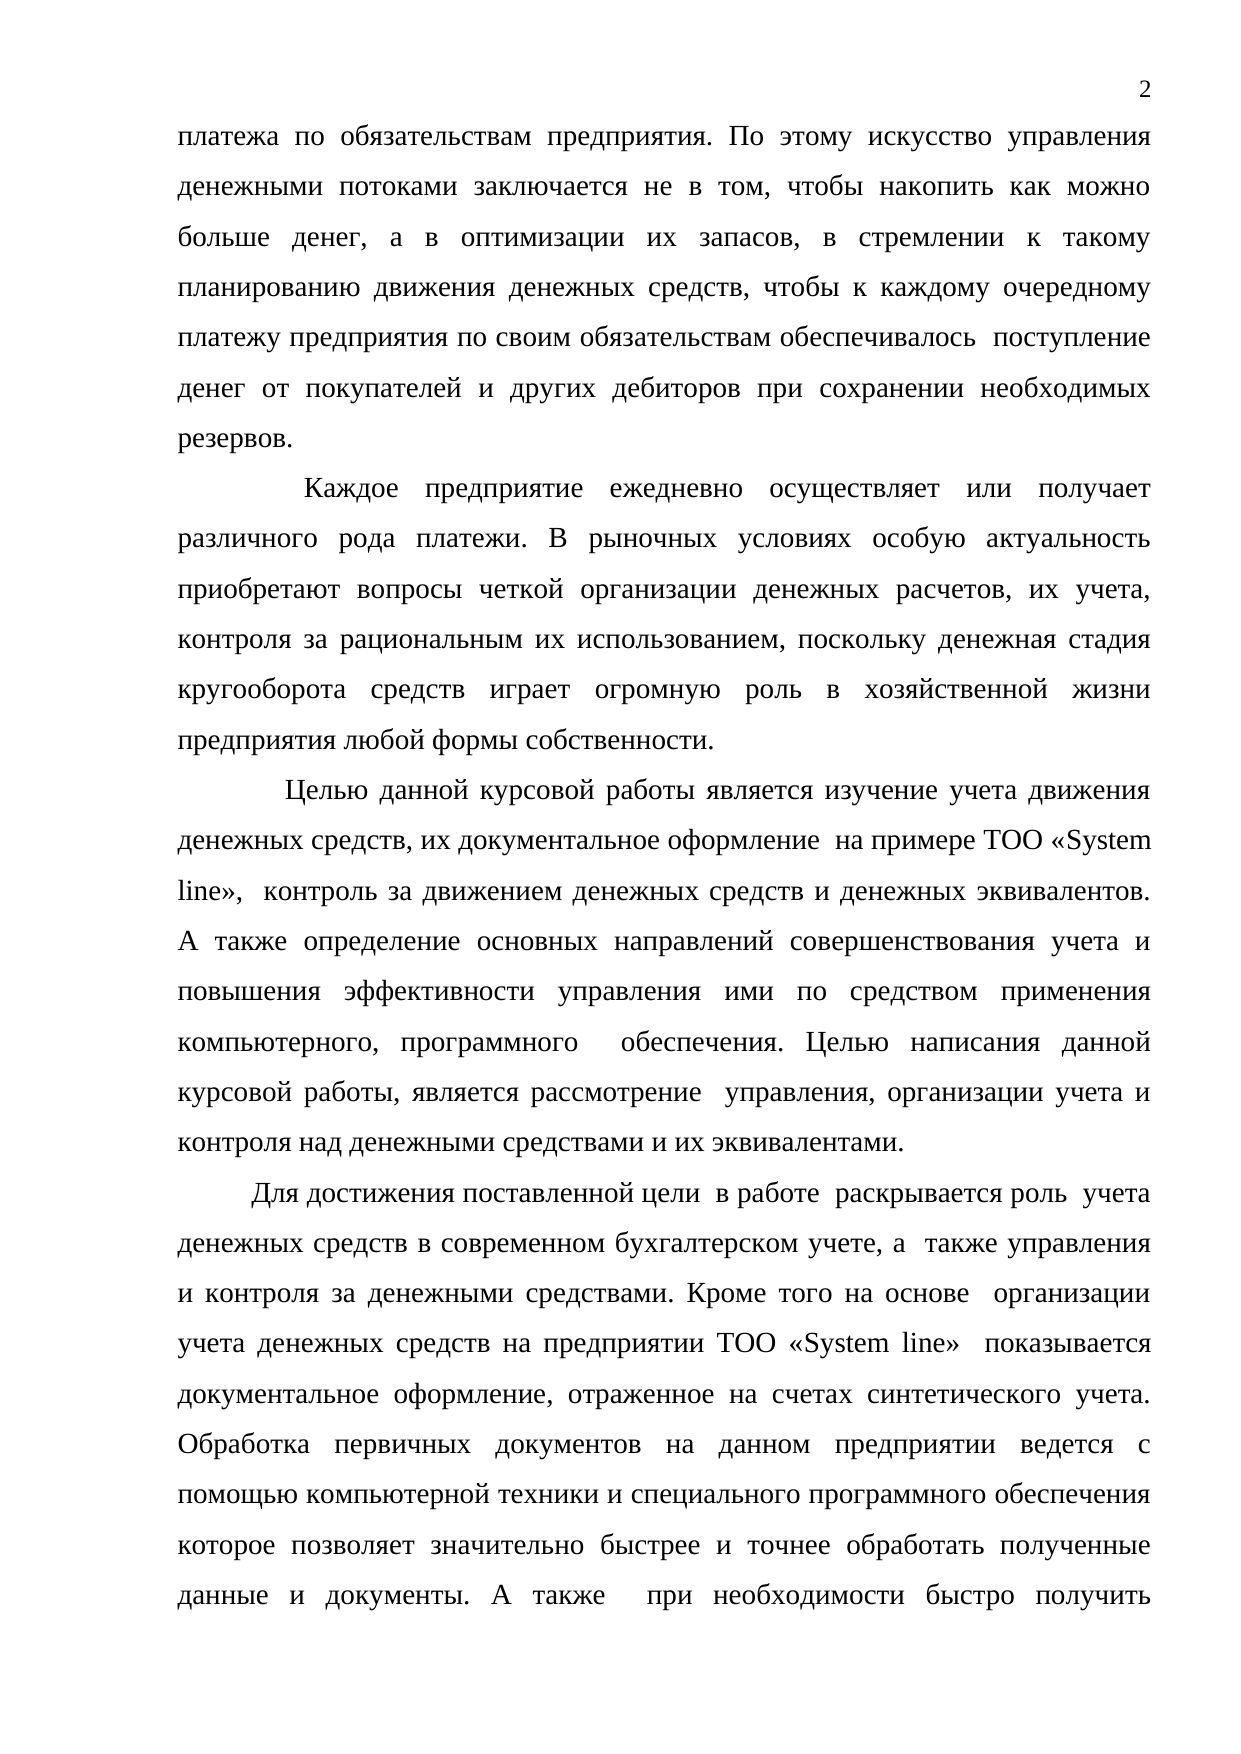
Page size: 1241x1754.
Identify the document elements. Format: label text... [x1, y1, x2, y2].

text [177, 118, 1152, 453]
text Целью данной курсовой работы является изучение учета движения денежных средств, их документальное оформление на примере ТОО «System line», контроль за движением денежных средств и денежных эквивалентов. А также определение основных направлений совершенствования учета и повышения эффективности управления ими по средством применения компьютерного, программного обеспечения. Целью написания данной курсовой работы, является рассмотрение управления, организации учета и контроля над денежными средствами и их эквивалентами. [177, 772, 1152, 1158]
text Каждое предприятие ежедневно осуществляет или получает различного рода платежи. В рыночных условиях особую актуальность приобретают вопросы четкой организации денежных расчетов, их учета, контроля за рациональным их использованием, поскольку денежная стадия кругооборота средств играет огромную роль в хозяйственной жизни предприятия любой формы собственности. [177, 470, 1152, 755]
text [177, 1175, 1152, 1611]
